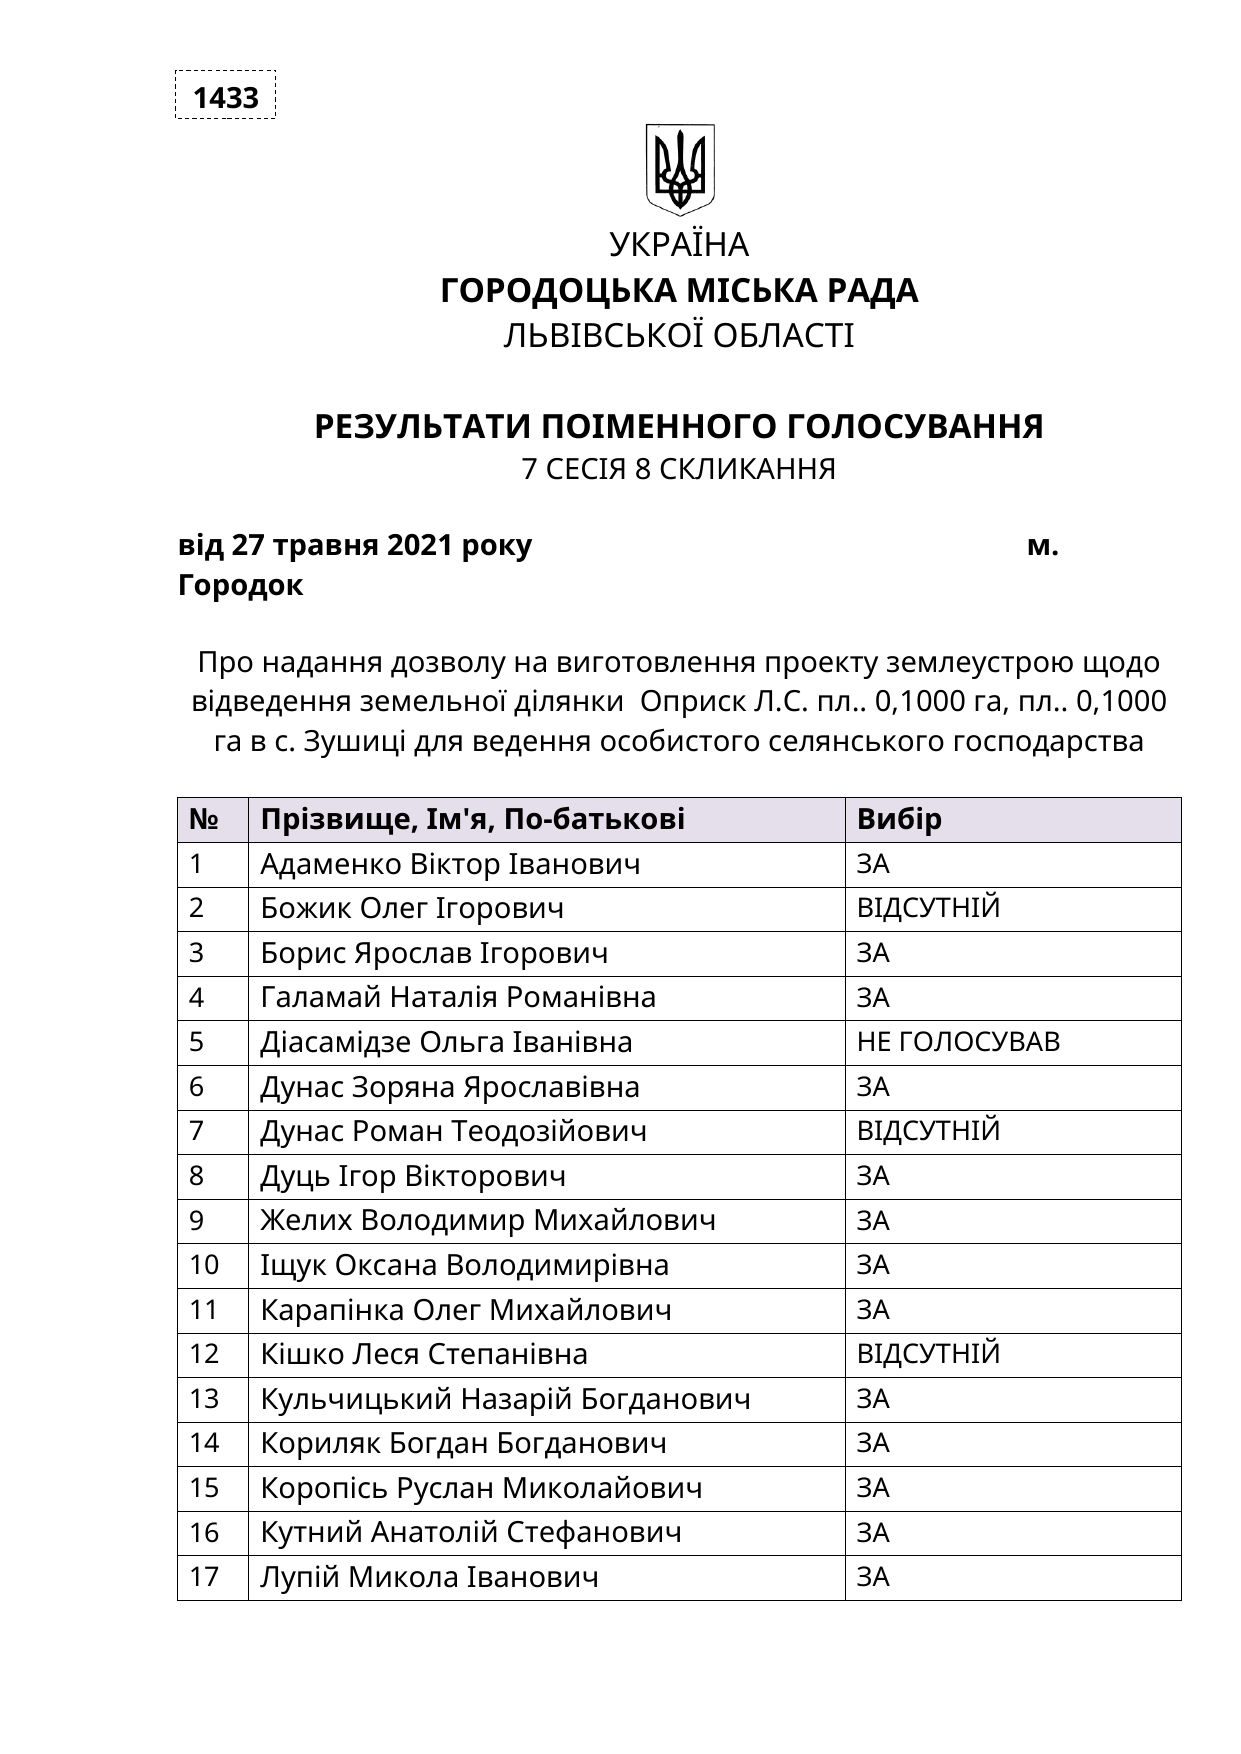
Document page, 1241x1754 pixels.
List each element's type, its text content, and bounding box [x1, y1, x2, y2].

table_cell Дунас Зоряна Ярославівна [249, 1066, 845, 1109]
table_cell ЗА [846, 843, 1181, 887]
table_cell Карапінка Олег Михайлович [249, 1289, 845, 1332]
text від 27 травня 2021 року м. Городок [177, 525, 1181, 604]
table_cell 14 [178, 1423, 248, 1466]
table_cell 9 [178, 1200, 248, 1243]
table_cell Лупій Микола Іванович [249, 1556, 845, 1600]
table_cell ВІДСУТНІЙ [846, 1111, 1181, 1154]
table_cell ЗА [846, 1289, 1181, 1332]
table_header Прізвище, Ім'я, По-батькові [249, 798, 845, 842]
text ГОРОДОЦЬКА МІСЬКА РАДА [177, 266, 1181, 312]
table_cell Божик Олег Ігорович [249, 888, 845, 931]
table_cell 13 [178, 1378, 248, 1422]
table_cell Галамай Наталія Романівна [249, 977, 845, 1020]
table_cell Діасамідзе Ольга Іванівна [249, 1021, 845, 1065]
table_cell ЗА [846, 1155, 1181, 1199]
table_cell 11 [178, 1289, 248, 1332]
table_header Вибір [846, 798, 1181, 842]
table_cell 5 [178, 1021, 248, 1065]
table_cell 12 [178, 1334, 248, 1377]
table_cell Коропісь Руслан Миколайович [249, 1467, 845, 1511]
text Про надання дозволу на виготовлення проекту землеустрою щодо відведення земельної ділянки Оприск Л.С. пл.. 0,1000 га, пл.. 0,1000 га в с. Зушиці для ведення особистого селянського господарства [177, 641, 1181, 760]
table_cell Іщук Оксана Володимирівна [249, 1244, 845, 1288]
table_cell ЗА [846, 1467, 1181, 1511]
table_cell Кішко Леся Степанівна [249, 1334, 845, 1377]
table_cell 17 [178, 1556, 248, 1600]
table_cell Дунас Роман Теодозійович [249, 1111, 845, 1154]
table_cell ЗА [846, 1556, 1181, 1600]
table_cell 10 [178, 1244, 248, 1288]
table_cell ЗА [846, 1378, 1181, 1422]
text ЛЬВІВСЬКОЇ ОБЛАСТІ [177, 312, 1181, 357]
table_cell Адаменко Віктор Іванович [249, 843, 845, 887]
text УКРАЇНА [177, 221, 1181, 266]
table_cell НЕ ГОЛОСУВАВ [846, 1021, 1181, 1065]
table_cell ЗА [846, 932, 1181, 976]
table_cell Кориляк Богдан Богданович [249, 1423, 845, 1466]
table_cell 1 [178, 843, 248, 887]
table_cell ЗА [846, 1200, 1181, 1243]
table_cell ВІДСУТНІЙ [846, 1334, 1181, 1377]
table_cell Дуць Ігор Вікторович [249, 1155, 845, 1199]
table_cell ЗА [846, 1066, 1181, 1109]
table_cell Борис Ярослав Ігорович [249, 932, 845, 976]
table_cell 4 [178, 977, 248, 1020]
table_cell 8 [178, 1155, 248, 1199]
text РЕЗУЛЬТАТИ ПОІМЕННОГО ГОЛОСУВАННЯ [177, 403, 1181, 448]
table_cell ЗА [846, 1244, 1181, 1288]
table_header № [178, 798, 248, 842]
table_cell 6 [178, 1066, 248, 1109]
table_cell ЗА [846, 1423, 1181, 1466]
table_cell 15 [178, 1467, 248, 1511]
table_cell Кутний Анатолій Стефанович [249, 1512, 845, 1555]
table_cell 7 [178, 1111, 248, 1154]
table_cell ЗА [846, 1512, 1181, 1555]
table_cell 3 [178, 932, 248, 976]
picture [633, 118, 726, 221]
table_cell ВІДСУТНІЙ [846, 888, 1181, 931]
table_cell ЗА [846, 977, 1181, 1020]
text 7 СЕСІЯ 8 СКЛИКАННЯ [177, 448, 1181, 488]
table_cell Кульчицький Назарій Богданович [249, 1378, 845, 1422]
table_cell 16 [178, 1512, 248, 1555]
table_cell 2 [178, 888, 248, 931]
table_cell Желих Володимир Михайлович [249, 1200, 845, 1243]
